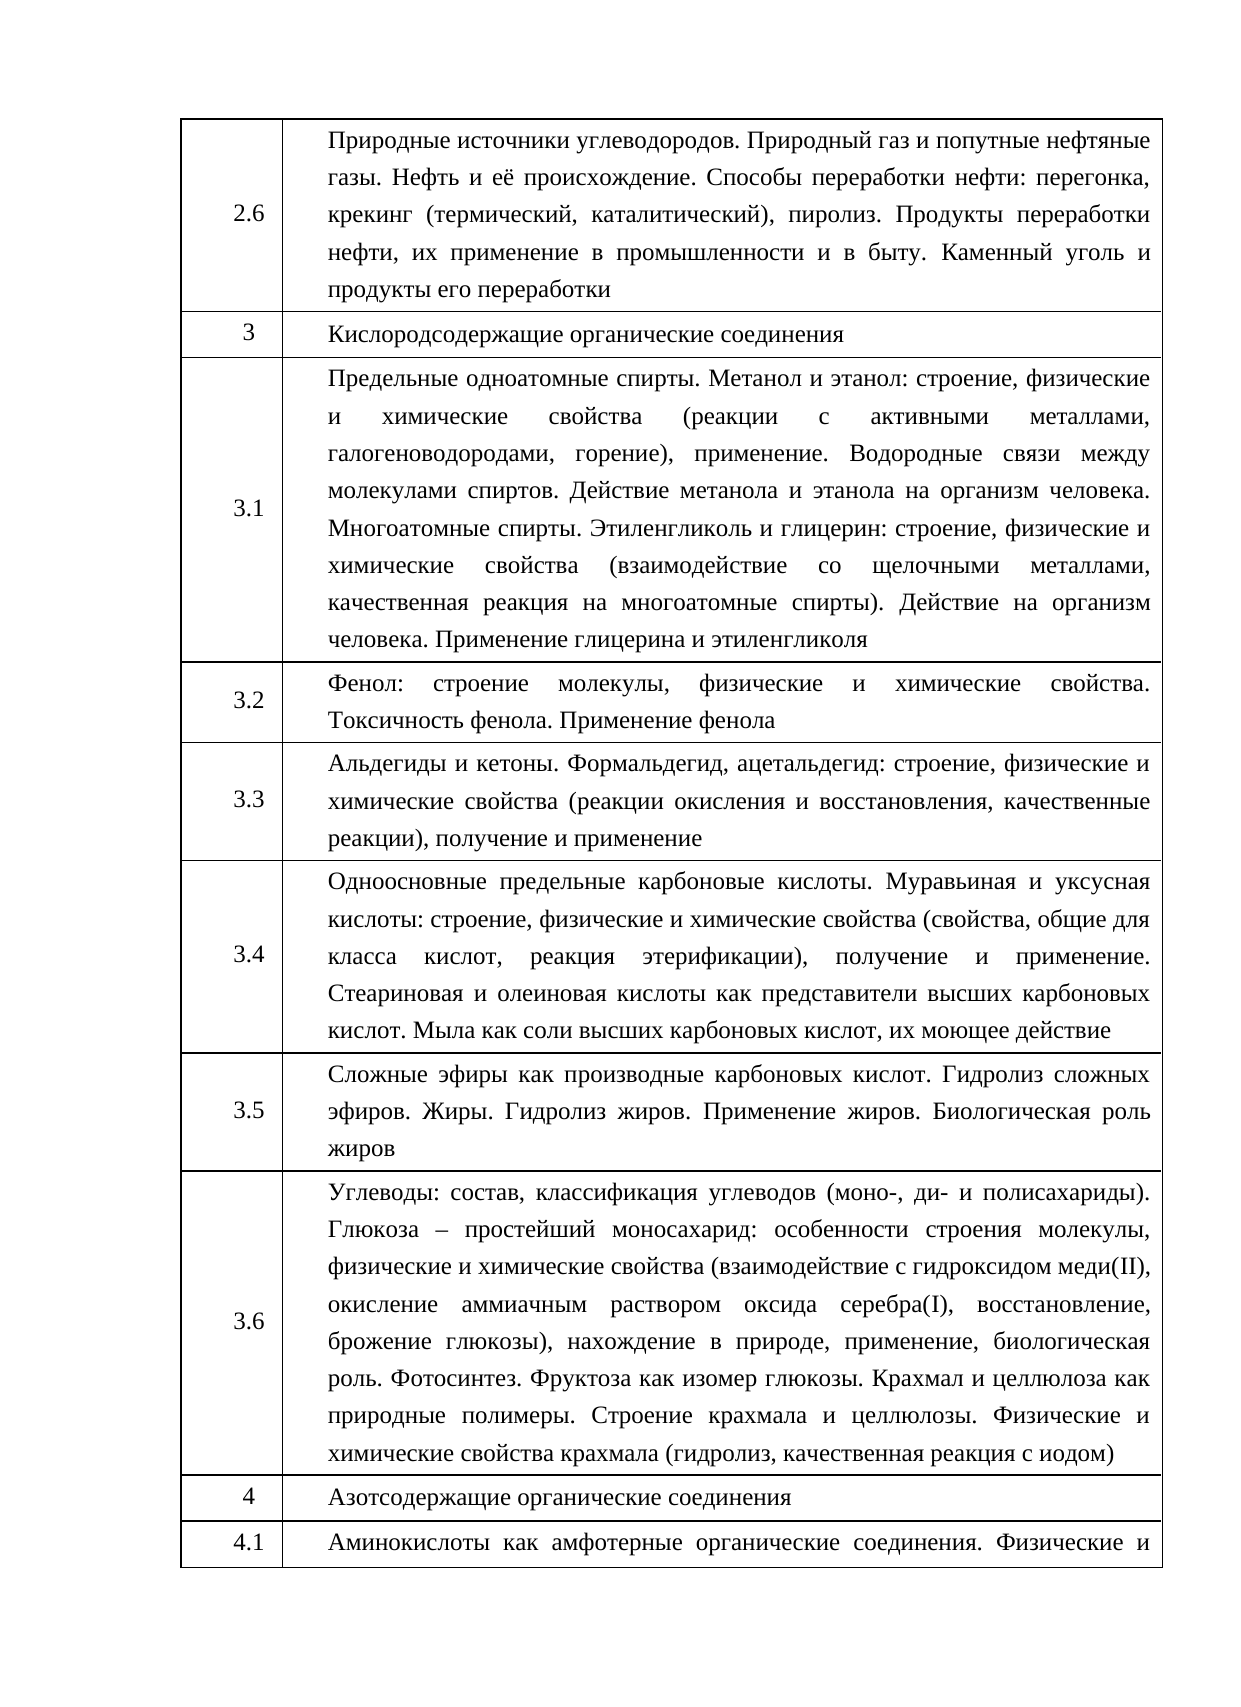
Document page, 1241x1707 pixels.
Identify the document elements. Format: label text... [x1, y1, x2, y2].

table_cell Фенол: строение молекулы, физические и химические свойства. Токсичность фенола. Применение фенола [283, 661, 1162, 742]
table_cell Предельные одноатомные спирты. Метанол и этанол: строение, физические и химические свойства (реакции с активными металлами, галогеноводородами, горение), применение. Водородные связи между молекулами спиртов. Действие метанола и этанола на организм человека. Многоатомные спирты. Этиленгликоль и глицерин: строение, физические и химические свойства (взаимодействие со щелочными металлами, качественная реакция на многоатомные спирты). Действие на организм человека. Применение глицерина и этиленгликоля [283, 357, 1162, 661]
table_cell Кислородсодержащие органические соединения [283, 311, 1162, 357]
table_cell Одноосновные предельные карбоновые кислоты. Муравьиная и уксусная кислоты: строение, физические и химические свойства (свойства, общие для класса кислот, реакция этерификации), получение и применение. Стеариновая и олеиновая кислоты как представители высших карбоновых кислот. Мыла как соли высших карбоновых кислот, их моющее действие [283, 860, 1162, 1052]
table_cell 3.5 [182, 1054, 282, 1170]
table_cell 3.1 [182, 358, 282, 661]
table_cell 2.6 [182, 120, 282, 311]
table_cell Сложные эфиры как производные карбоновых кислот. Гидролиз сложных эфиров. Жиры. Гидролиз жиров. Применение жиров. Биологическая роль жиров [283, 1052, 1162, 1170]
table_cell Альдегиды и кетоны. Формальдегид, ацетальдегид: строение, физические и химические свойства (реакции окисления и восстановления, качественные реакции), получение и применение [283, 742, 1162, 859]
table_cell 4.1 [182, 1522, 282, 1566]
table_cell 3.4 [182, 861, 282, 1052]
table_cell 3.6 [182, 1172, 282, 1474]
table_cell 3.2 [182, 663, 282, 742]
table_cell Углеводы: состав, классификация углеводов (моно-, ди- и полисахариды). Глюкоза – простейший моносахарид: особенности строения молекулы, физические и химические свойства (взаимодействие с гидроксидом меди(II), окисление аммиачным раствором оксида серебра(I), восстановление, брожение глюкозы), нахождение в природе, применение, биологическая роль. Фотосинтез. Фруктоза как изомер глюкозы. Крахмал и целлюлоза как природные полимеры. Строение крахмала и целлюлозы. Физические и химические свойства крахмала (гидролиз, качественная реакция с иодом) [283, 1170, 1162, 1474]
table_cell Азотсодержащие органические соединения [283, 1474, 1162, 1520]
table_cell 3 [182, 312, 282, 357]
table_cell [283, 1520, 1162, 1566]
table_cell 4 [182, 1476, 282, 1520]
table_cell Природные источники углеводородов. Природный газ и попутные нефтяные газы. Нефть и её происхождение. Способы переработки нефти: перегонка, крекинг (термический, каталитический), пиролиз. Продукты переработки нефти, их применение в промышленности и в быту. Каменный уголь и продукты его переработки [283, 120, 1162, 311]
table_cell 3.3 [182, 743, 282, 859]
